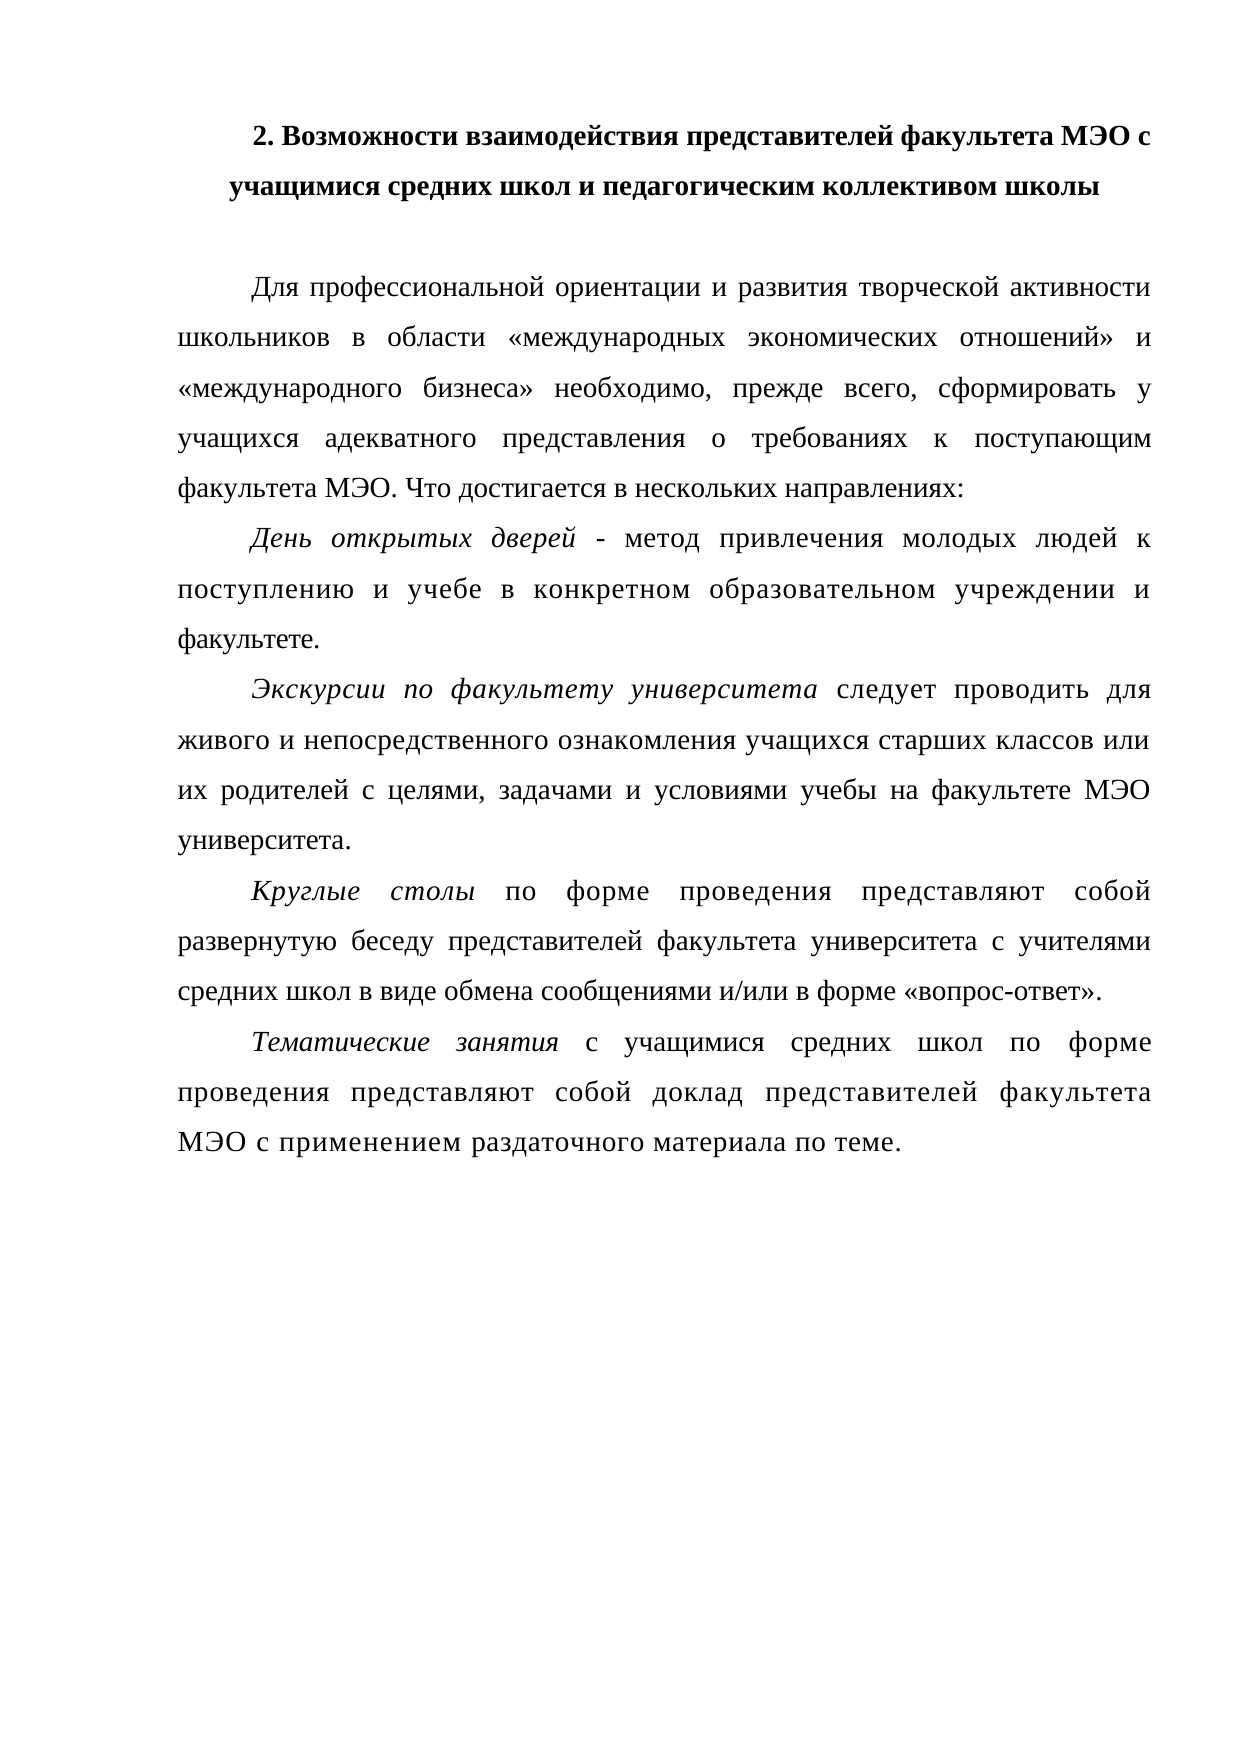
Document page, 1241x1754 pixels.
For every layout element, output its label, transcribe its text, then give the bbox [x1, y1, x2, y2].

text Для профессиональной ориентации и развития творческой активности школьников в области «международных экономических отношений» и «международного бизнеса» необходимо, прежде всего, сформировать у учащихся адекватного представления о требованиях к поступающим факультета МЭО. Что достигается в нескольких направлениях: [177, 269, 1152, 504]
text Круглые столы по форме проведения представляют собой развернутую беседу представителей факультета университета с учителями средних школ в виде обмена сообщениями и/или в форме «вопрос-ответ». [177, 873, 1152, 1007]
text День открытых дверей - метод привлечения молодых людей к поступлению и учебе в конкретном образовательном учреждении и факультете. [177, 521, 1152, 655]
text Тематические занятия с учащимися средних школ по форме проведения представляют собой доклад представителей факультета МЭО с применением раздаточного материала по теме. [177, 1024, 1152, 1158]
text Экскурсии по факультету университета следует проводить для живого и непосредственного ознакомления учащихся старших классов или их родителей с целями, задачами и условиями учебы на факультете МЭО университета. [177, 672, 1152, 856]
text 2. Возможности взаимодействия представителей факультета МЭО с учащимися средних школ и педагогическим коллективом школы [177, 118, 1152, 202]
